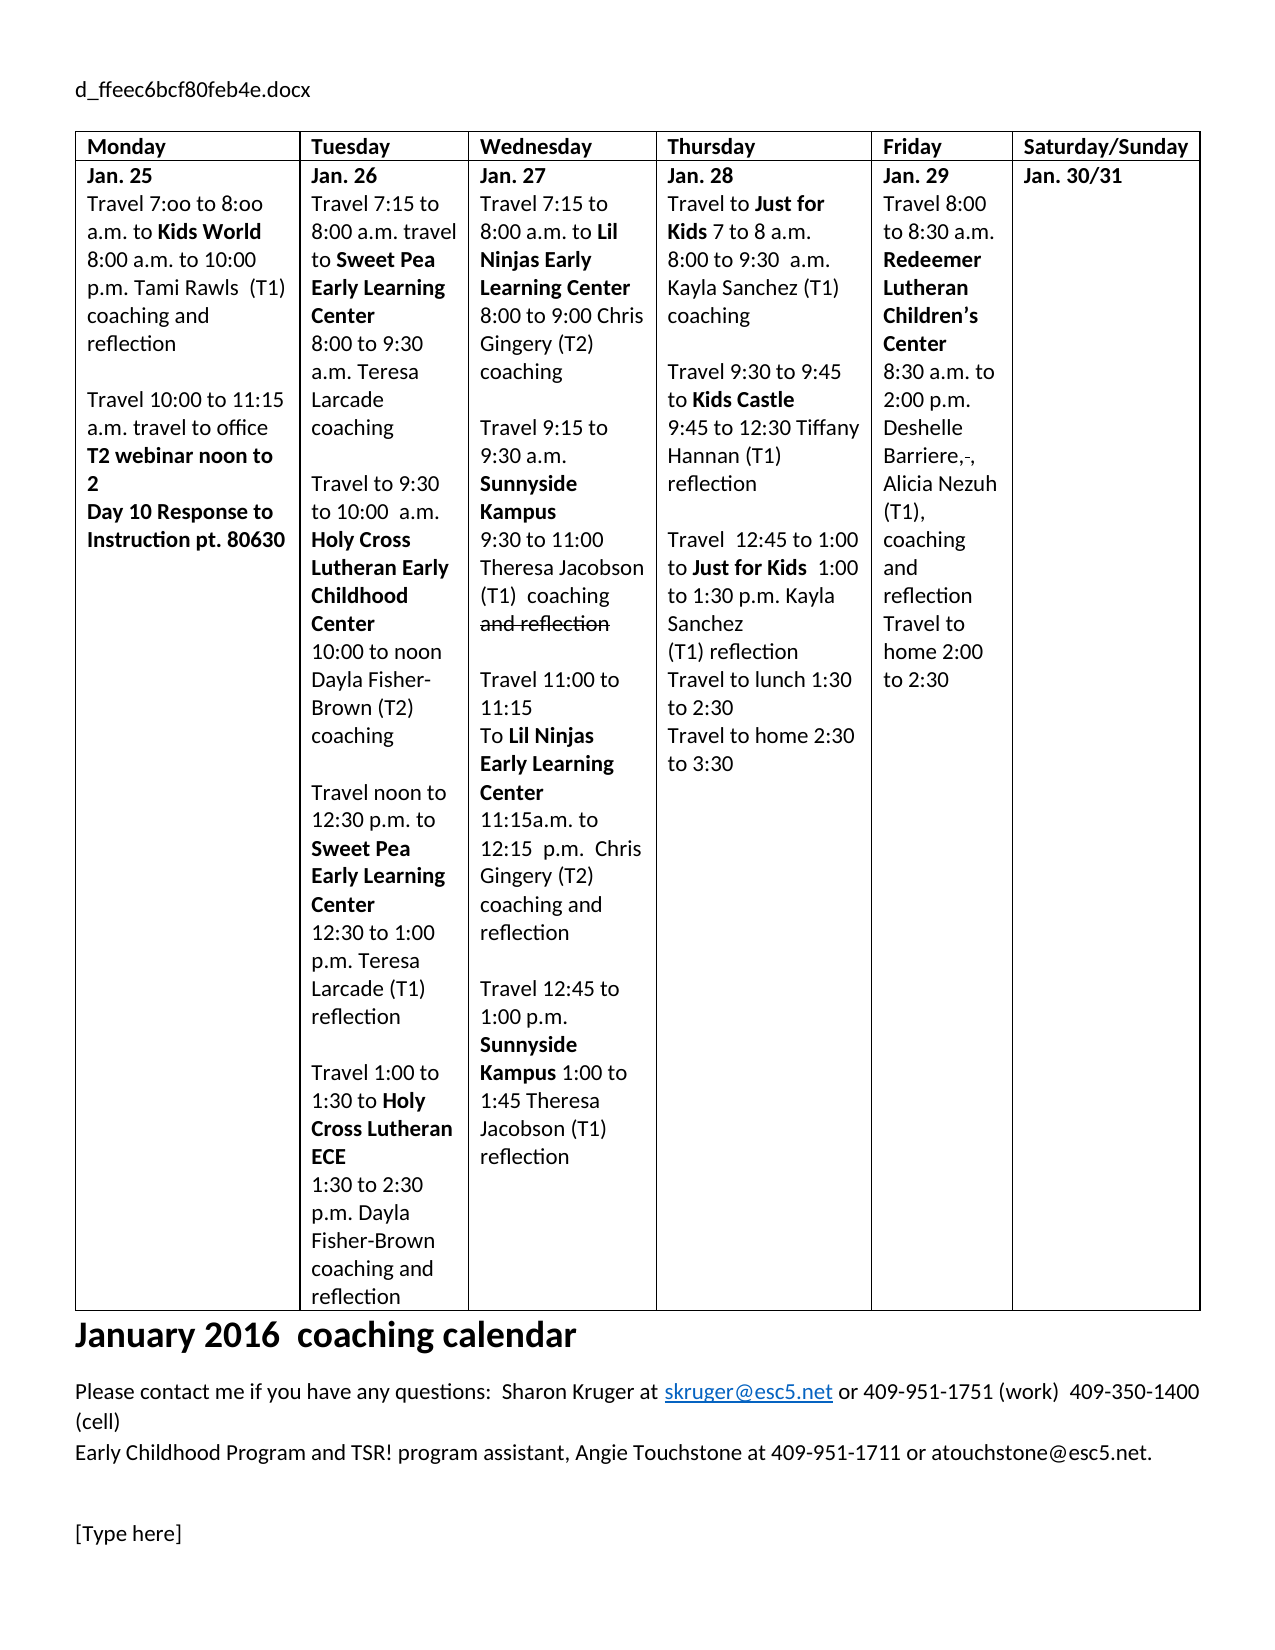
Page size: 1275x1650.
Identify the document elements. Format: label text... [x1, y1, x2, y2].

text January 2016 coaching calendar [75, 1311, 1200, 1357]
table_cell Jan. 27 Travel 7:15 to 8:00 a.m. to Lil Ninjas Early Learning Center 8:00 to 9:00 Chris Gingery (T2) coaching Travel 9:15 to 9:30 a.m. Sunnyside Kampus 9:30 to 11:00 Theresa Jacobson (T1) coaching and reflection Travel 11:00 to 11:15 To Lil Ninjas Early Learning Center 11:15a.m. to 12:15 p.m. Chris Gingery (T2) coaching and reflection Travel 12:45 to 1:00 p.m. Sunnyside Kampus 1:00 to 1:45 Theresa Jacobson (T1) reflection [469, 161, 656, 1310]
table_cell Jan. 28 Travel to Just for Kids 7 to 8 a.m. 8:00 to 9:30 a.m. Kayla Sanchez (T1) coaching Travel 9:30 to 9:45 to Kids Castle 9:45 to 12:30 Tiffany Hannan (T1) reflection Travel 12:45 to 1:00 to Just for Kids 1:00 to 1:30 p.m. Kayla Sanchez (T1) reflection Travel to lunch 1:30 to 2:30 Travel to home 2:30 to 3:30 [657, 161, 871, 1310]
table_header Saturday/Sunday [1013, 132, 1199, 160]
table_cell Jan. 29 Travel 8:00 to 8:30 a.m. Redeemer Lutheran Children’s Center 8:30 a.m. to 2:00 p.m. Deshelle Barriere, , Alicia Nezuh (T1), coaching and reflection Travel to home 2:00 to 2:30 [872, 161, 1012, 1310]
table_header Thursday [657, 132, 871, 160]
text Early Childhood Program and TSR! program assistant, Angie Touchstone at 409-951-1711 or atouchstone@esc5.net. [75, 1438, 1200, 1466]
table_cell Jan. 30/31 [1013, 161, 1199, 1310]
table_header Wednesday [469, 132, 656, 160]
table_header Friday [872, 132, 1012, 160]
table_header Tuesday [301, 132, 468, 160]
table_cell Jan. 26 Travel 7:15 to 8:00 a.m. travel to Sweet Pea Early Learning Center 8:00 to 9:30 a.m. Teresa Larcade coaching Travel to 9:30 to 10:00 a.m. Holy Cross Lutheran Early Childhood Center 10:00 to noon Dayla Fisher-Brown (T2) coaching Travel noon to 12:30 p.m. to Sweet Pea Early Learning Center 12:30 to 1:00 p.m. Teresa Larcade (T1) reflection Travel 1:00 to 1:30 to Holy Cross Lutheran ECE 1:30 to 2:30 p.m. Dayla Fisher-Brown coaching and reflection [301, 161, 468, 1310]
table_cell Jan. 25 Travel 7:oo to 8:oo a.m. to Kids World 8:00 a.m. to 10:00 p.m. Tami Rawls (T1) coaching and reflection Travel 10:00 to 11:15 a.m. travel to office T2 webinar noon to 2 Day 10 Response to Instruction pt. 80630 [76, 161, 299, 1310]
table_header Monday [76, 132, 299, 160]
text Please contact me if you have any questions: Sharon Kruger at skruger@esc5.net or 409-951-1751 (work) 409-350-1400 (cell) [75, 1377, 1200, 1435]
